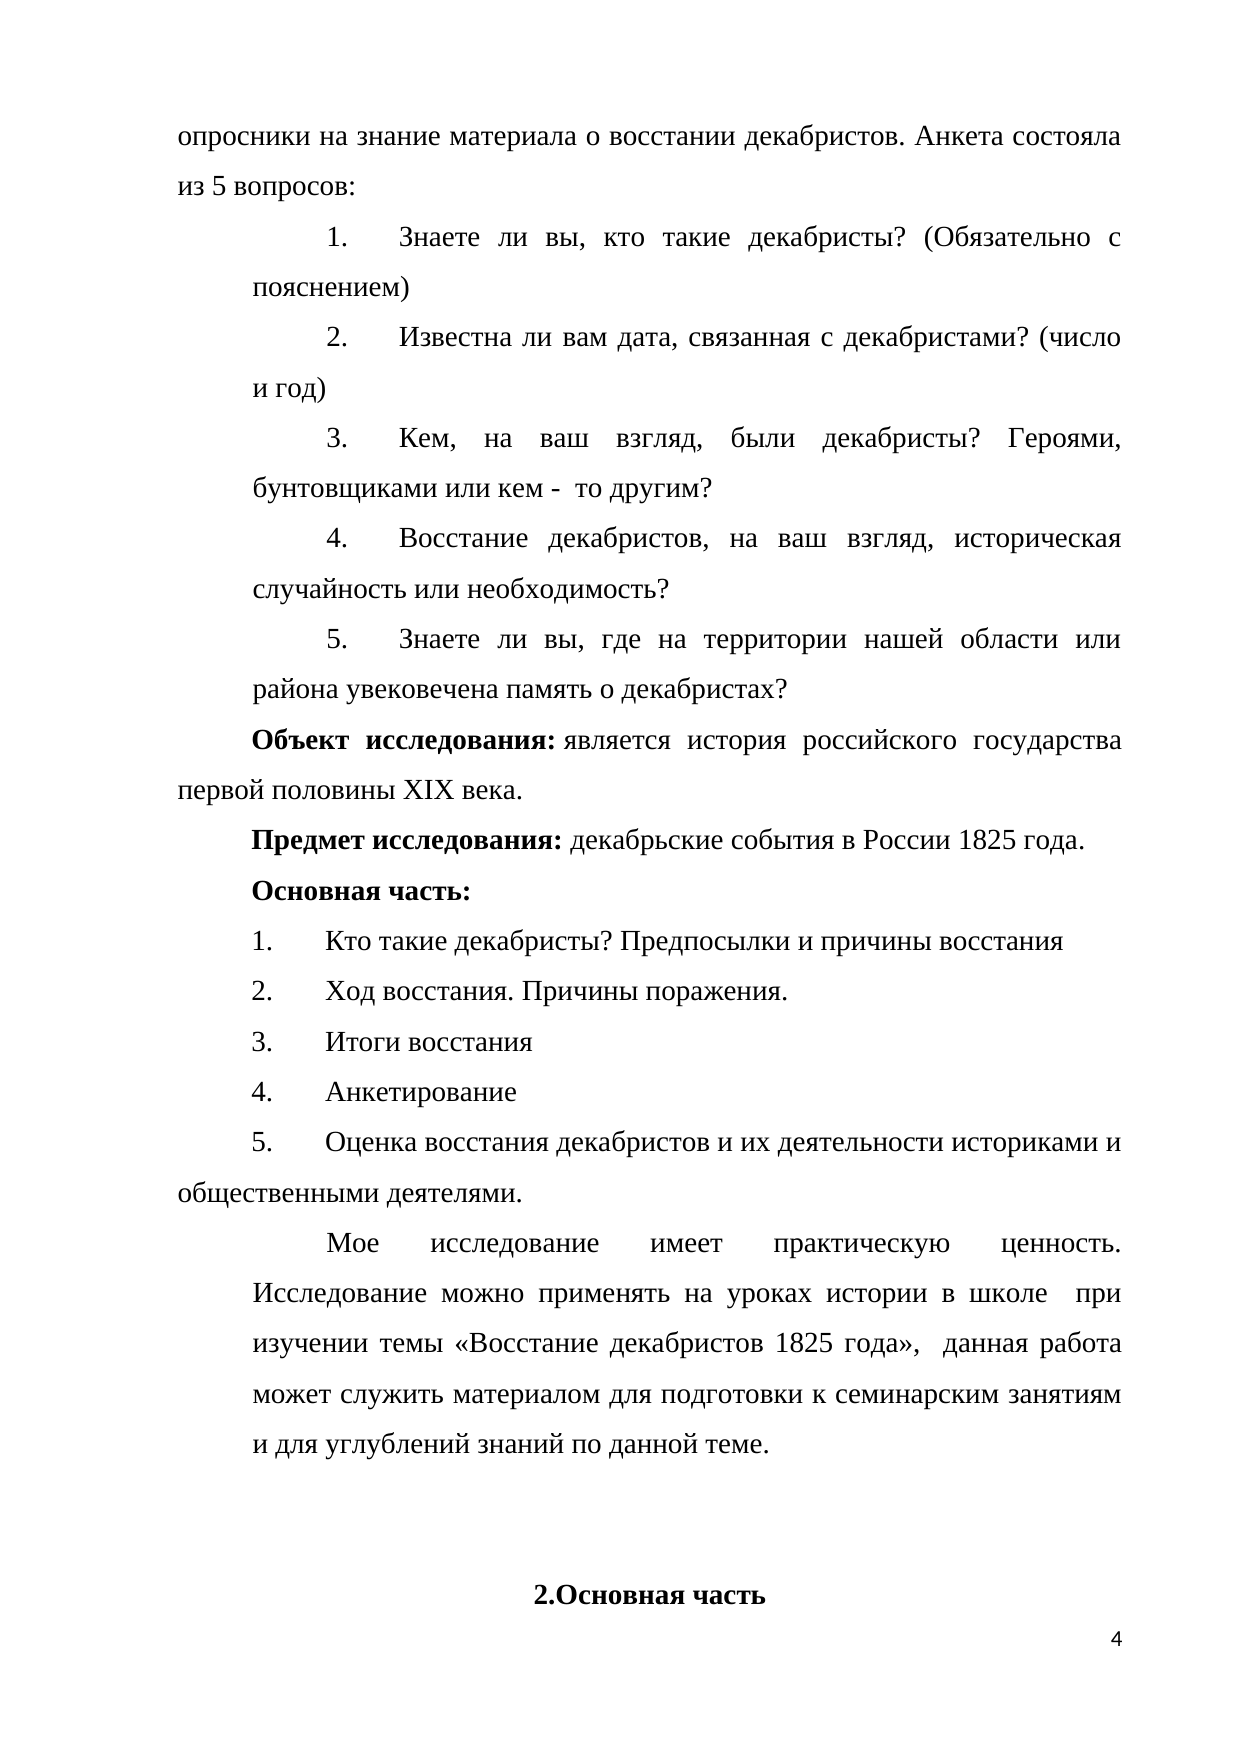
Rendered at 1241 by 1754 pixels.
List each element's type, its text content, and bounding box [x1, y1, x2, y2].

list Знаете ли вы, кто такие декабристы? (Обязательно с пояснением) [252, 219, 1122, 303]
list Итоги восстания [177, 1024, 1122, 1057]
list Знаете ли вы, где на территории нашей области или района увековечена память о декабристах? [252, 621, 1122, 705]
list Кто такие декабристы? Предпосылки и причины восстания [177, 923, 1122, 957]
list Кем, на ваш взгляд, были декабристы? Героями, бунтовщиками или кем - то другим? [252, 420, 1122, 504]
list Оценка восстания декабристов и их деятельности историками и общественными деятелями. [177, 1124, 1122, 1208]
text Основная часть: [177, 873, 1122, 906]
text Мое исследование имеет практическую ценность. Исследование можно применять на уроках истории в школе при изучении темы «Восстание декабристов 1825 года», данная работа может служить материалом для подготовки к семинарским занятиям и для углублений знаний по данной теме. [252, 1225, 1122, 1460]
list Восстание декабристов, на ваш взгляд, историческая случайность или необходимость? [252, 521, 1122, 604]
text Объект исследования: является история российского государства первой половины XIX века. [177, 722, 1122, 806]
list Анкетирование [177, 1074, 1122, 1108]
text Предмет исследования: декабрьские события в России 1825 года. [177, 822, 1122, 856]
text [177, 118, 1122, 202]
list Известна ли вам дата, связанная с декабристами? (число и год) [252, 319, 1122, 403]
text 2.Основная часть [177, 1577, 1122, 1611]
list Ход восстания. Причины поражения. [177, 973, 1122, 1007]
